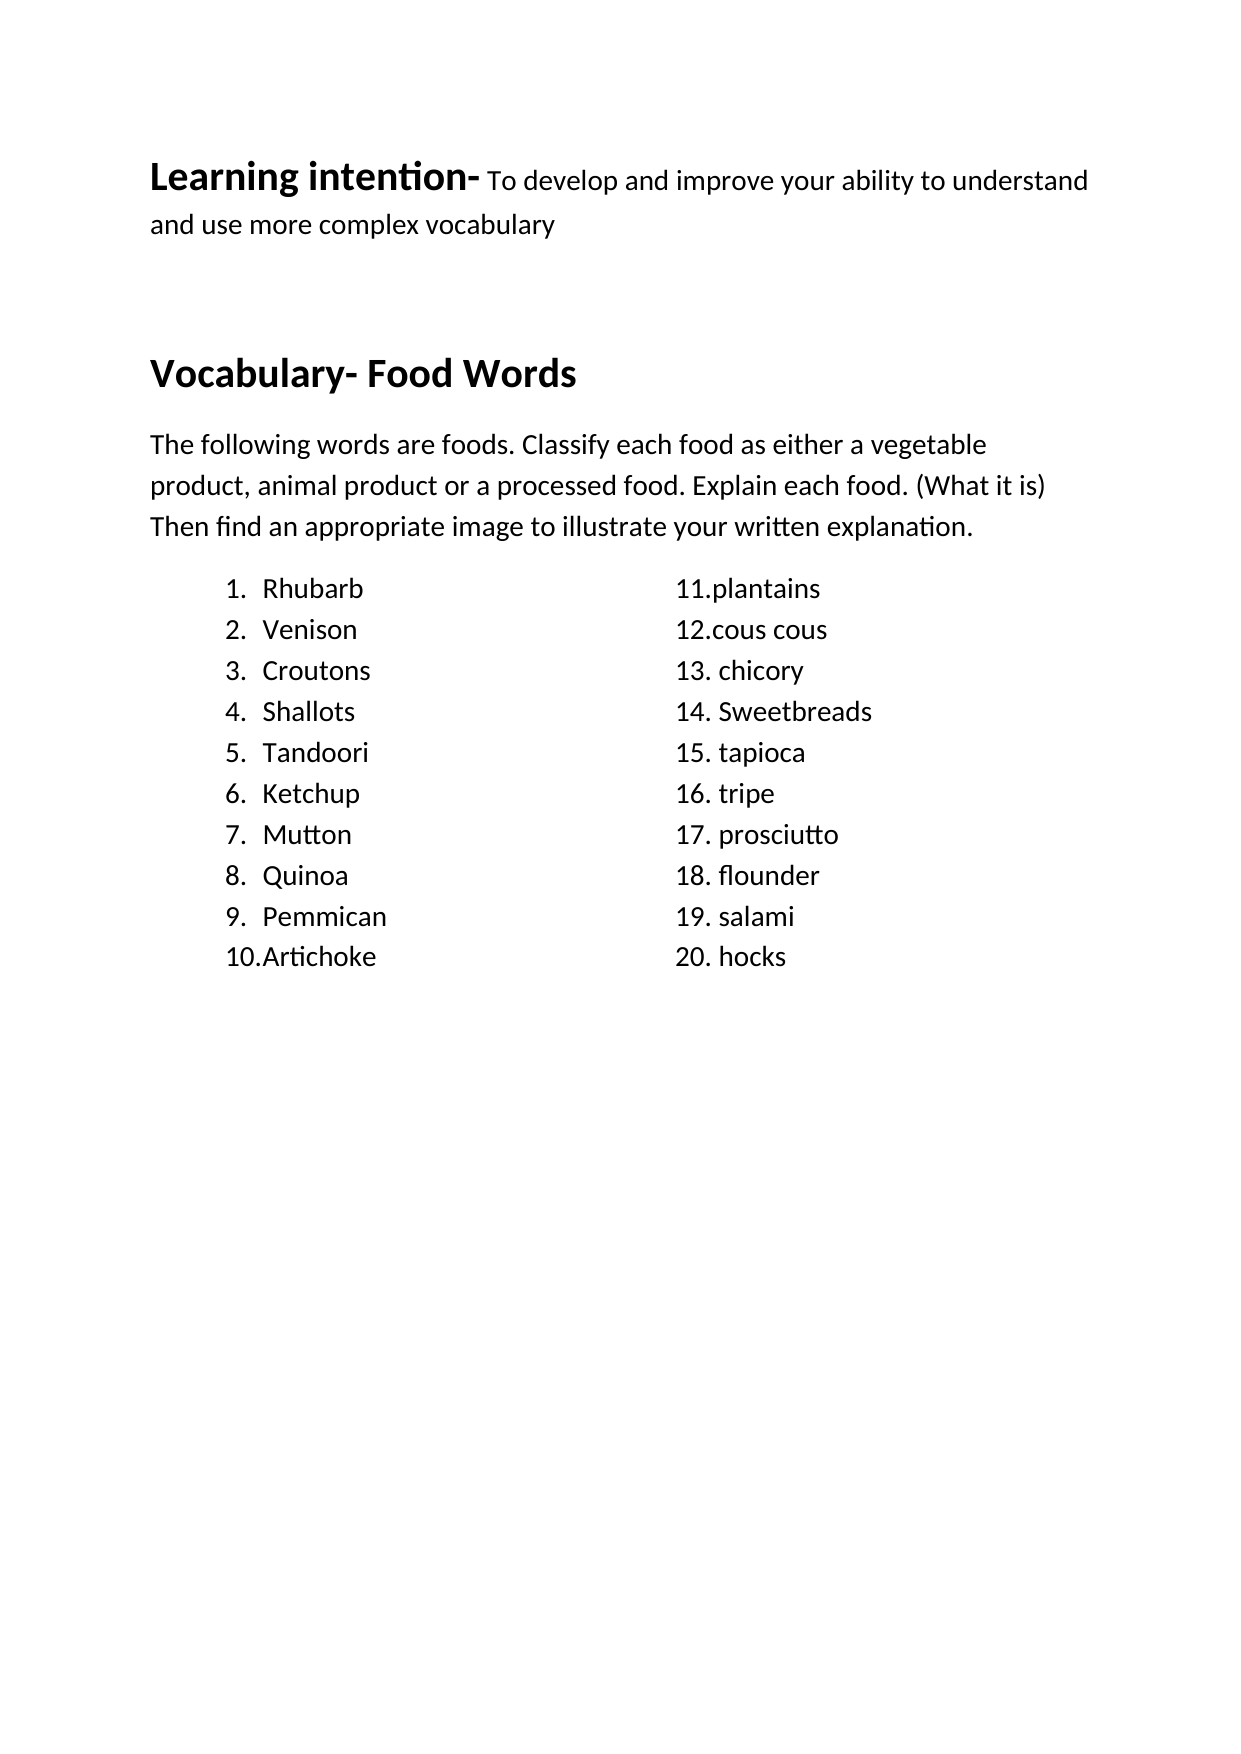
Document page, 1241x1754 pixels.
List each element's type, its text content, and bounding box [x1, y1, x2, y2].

text Vocabulary- Food Words [150, 347, 1090, 398]
list Artichoke 20. hocks [225, 938, 1090, 974]
list Croutons 13. chicory [225, 652, 1090, 688]
list Quinoa 18. flounder [225, 857, 1090, 892]
list Tandoori 15. tapioca [225, 734, 1090, 769]
text The following words are foods. Classify each food as either a vegetable product, animal product or a processed food. Explain each food. (What it is) Then find an appropriate image to illustrate your written explanation. [150, 426, 1090, 544]
list Pemmican 19. salami [225, 898, 1090, 933]
list Mutton 17. prosciutto [225, 816, 1090, 851]
list Rhubarb 11.plantains [225, 570, 1090, 606]
list Shallots 14. Sweetbreads [225, 693, 1090, 728]
list Ketchup 16. tripe [225, 775, 1090, 810]
list Venison 12.cous cous [225, 611, 1090, 647]
text Learning intention- To develop and improve your ability to understand and use more complex vocabulary [150, 150, 1090, 242]
